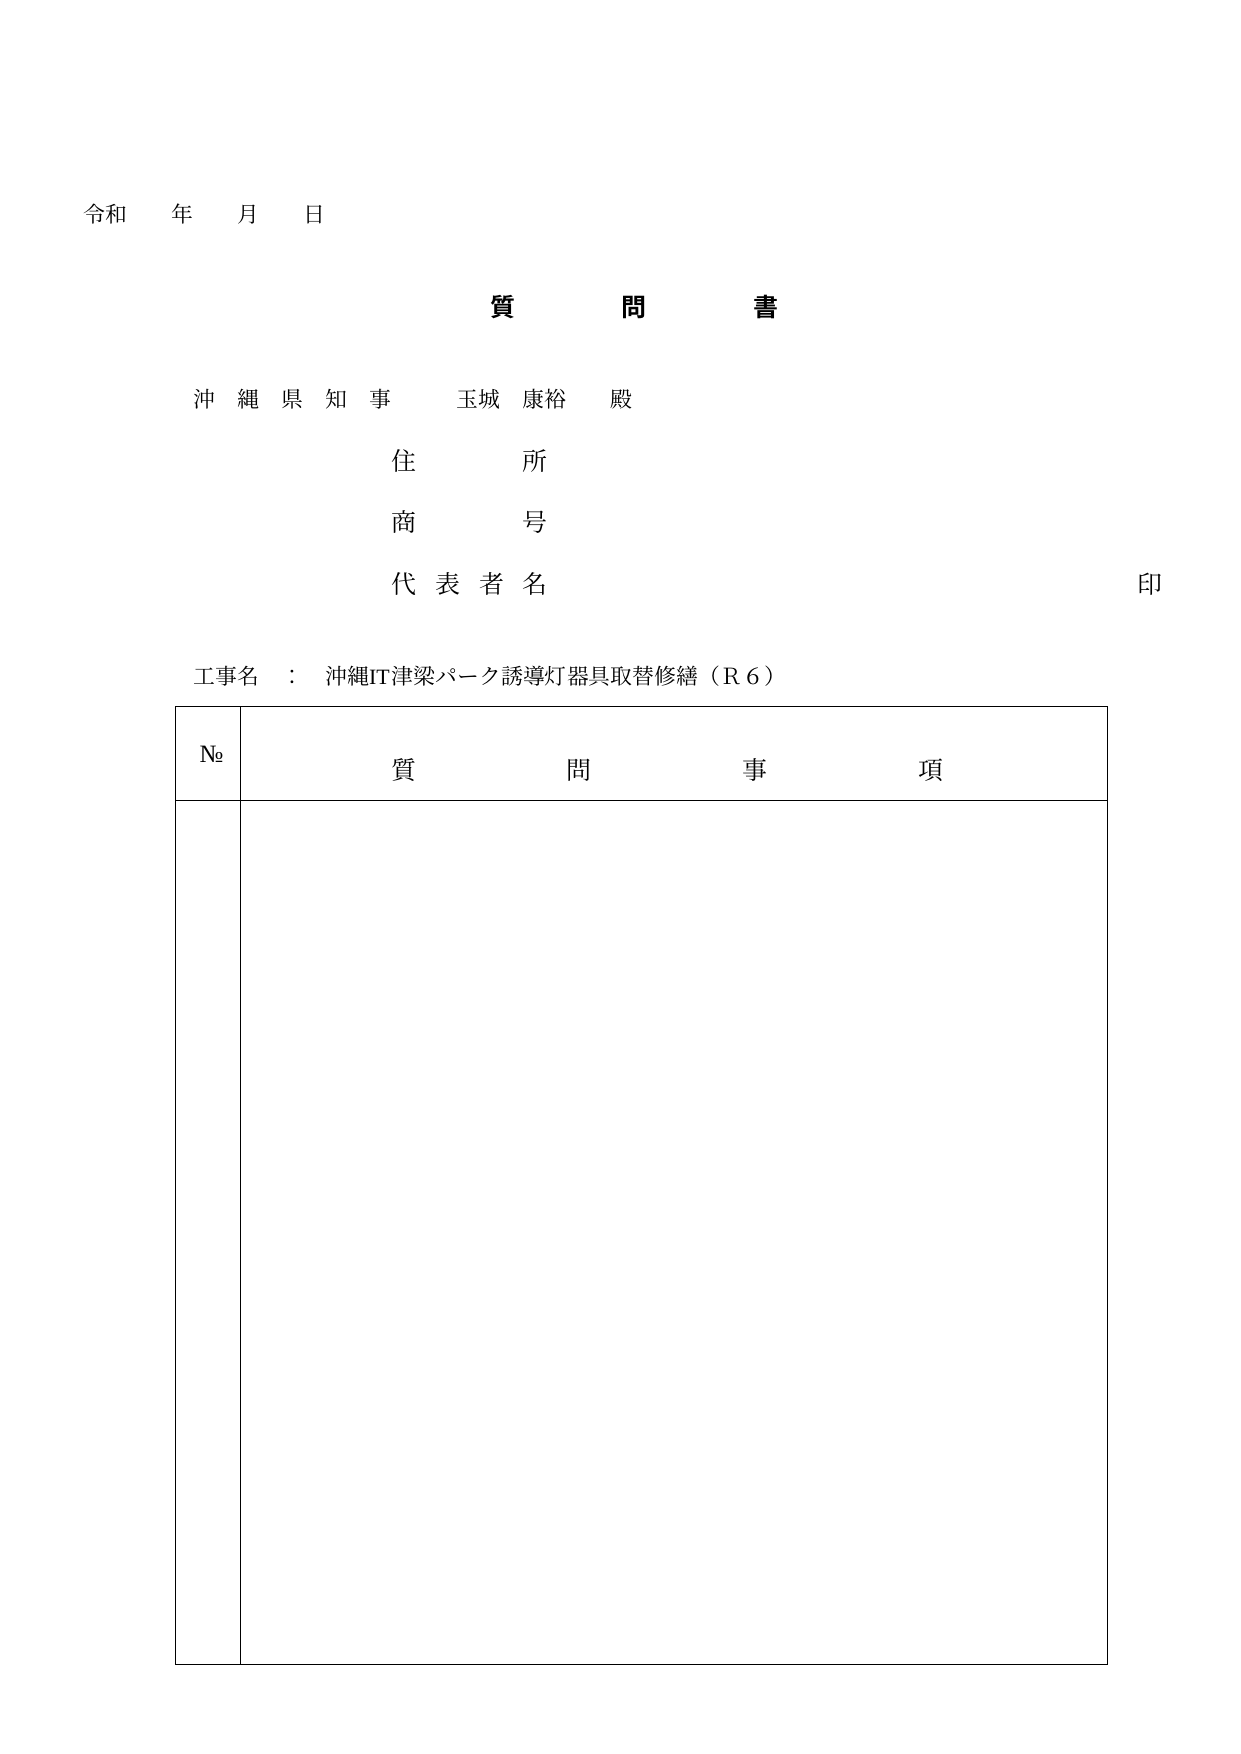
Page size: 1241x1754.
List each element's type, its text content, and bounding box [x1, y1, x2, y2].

text 令和 年 月 日 [83, 151, 1204, 243]
text 工事名 ： 沖縄IT津梁パーク誘導灯器具取替修繕（Ｒ６） [149, 644, 1204, 706]
text 住 所 [83, 428, 1204, 490]
table_cell [176, 801, 240, 1664]
text 代表者名 印 [83, 552, 1204, 613]
text 沖 縄 県 知 事 玉城 康裕 殿 [83, 367, 1204, 428]
text 質 問 書 [83, 274, 1204, 336]
text 商 号 [83, 490, 1204, 552]
table_header 質 問 事 項 [241, 707, 1107, 799]
table_cell [241, 801, 1107, 1664]
table_header № [176, 707, 240, 799]
